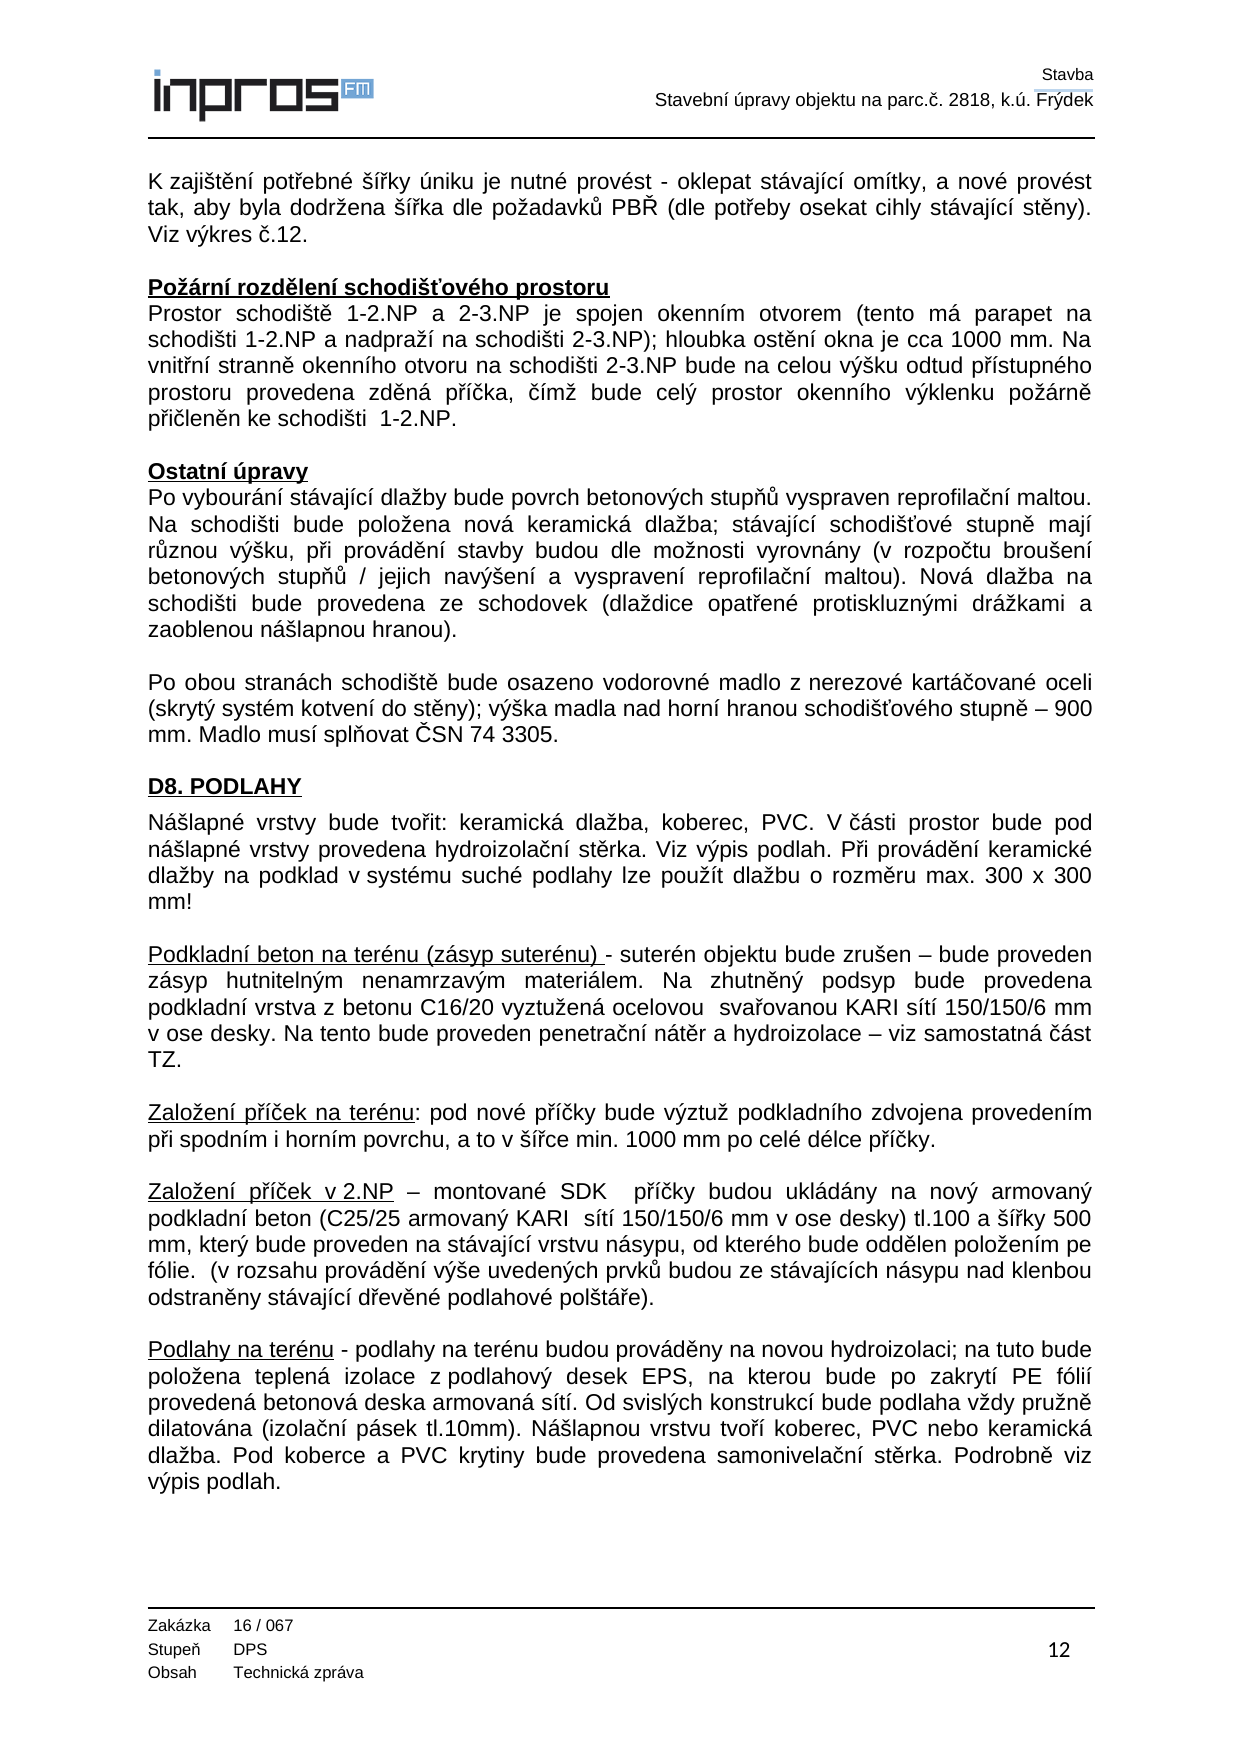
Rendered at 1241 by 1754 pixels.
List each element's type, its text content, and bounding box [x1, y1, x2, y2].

text Prostor schodiště 1-2.NP a 2-3.NP je spojen okenním otvorem (tento má parapet na schodišti 1-2.NP a nadpraží na schodišti 2-3.NP); hloubka ostění okna je cca 1000 mm. Na vnitřní stranně okenního otvoru na schodišti 2-3.NP bude na celou výšku odtud přístupného prostoru provedena zděná příčka, čímž bude celý prostor okenního výklenku požárně přičleněn ke schodišti 1-2.NP. [148, 300, 1093, 432]
text Založení příček na terénu: pod nové příčky bude výztuž podkladního zdvojena provedením při spodním i horním povrchu, a to v šířce min. 1000 mm po celé délce příčky. [148, 1099, 1093, 1152]
text Podkladní beton na terénu (zásyp suterénu) - suterén objektu bude zrušen – bude proveden zásyp hutnitelným nenamrzavým materiálem. Na zhutněný podsyp bude provedena podkladní vrstva z betonu C16/20 vyztužená ocelovou svařovanou KARI sítí 150/150/6 mm v ose desky. Na tento bude proveden penetrační nátěr a hydroizolace – viz samostatná část TZ. [148, 941, 1093, 1073]
text Po obou stranách schodiště bude osazeno vodorovné madlo z nerezové kartáčované oceli (skrytý systém kotvení do stěny); výška madla nad horní hranou schodišťového stupně – 900 mm. Madlo musí splňovat ČSN 74 3305. [148, 669, 1093, 748]
text Ostatní úpravy [148, 458, 1093, 484]
text Založení příček v 2.NP – montované SDK příčky budou ukládány na nový armovaný podkladní beton (C25/25 armovaný KARI sítí 150/150/6 mm v ose desky) tl.100 a šířky 500 mm, který bude proveden na stávající vrstvu násypu, od kterého bude oddělen položením pe fólie. (v rozsahu provádění výše uvedených prvků budou ze stávajících násypu nad klenbou odstraněny stávající dřevěné podlahové polštáře). [148, 1178, 1093, 1310]
subtitle D8. PODLAHY [148, 773, 1093, 799]
text Požární rozdělení schodišťového prostoru [148, 273, 1093, 300]
text K zajištění potřebné šířky úniku je nutné provést - oklepat stávající omítky, a nové provést tak, aby byla dodržena šířka dle požadavků PBŘ (dle potřeby osekat cihly stávající stěny). Viz výkres č.12. [148, 168, 1093, 247]
text Podlahy na terénu - podlahy na terénu budou prováděny na novou hydroizolaci; na tuto bude položena teplená izolace z podlahový desek EPS, na kterou bude po zakrytí PE fólií provedená betonová deska armovaná sítí. Od svislých konstrukcí bude podlaha vždy pružně dilatována (izolační pásek tl.10mm). Nášlapnou vrstvu tvoří koberec, PVC nebo keramická dlažba. Pod koberce a PVC krytiny bude provedena samonivelační stěrka. Podrobně viz výpis podlah. [148, 1336, 1093, 1494]
picture [143, 67, 383, 123]
text Po vybourání stávající dlažby bude povrch betonových stupňů vyspraven reprofilační maltou. Na schodišti bude položena nová keramická dlažba; stávající schodišťové stupně mají různou výšku, při provádění stavby budou dle možnosti vyrovnány (v rozpočtu broušení betonových stupňů / jejich navýšení a vyspravení reprofilační maltou). Nová dlažba na schodišti bude provedena ze schodovek (dlaždice opatřené protiskluznými drážkami a zaoblenou nášlapnou hranou). [148, 484, 1093, 642]
text Nášlapné vrstvy bude tvořit: keramická dlažba, koberec, PVC. V části prostor bude pod nášlapné vrstvy provedena hydroizolační stěrka. Viz výpis podlah. Při provádění keramické dlažby na podklad v systému suché podlahy lze použít dlažbu o rozměru max. 300 x 300 mm! [148, 809, 1093, 915]
